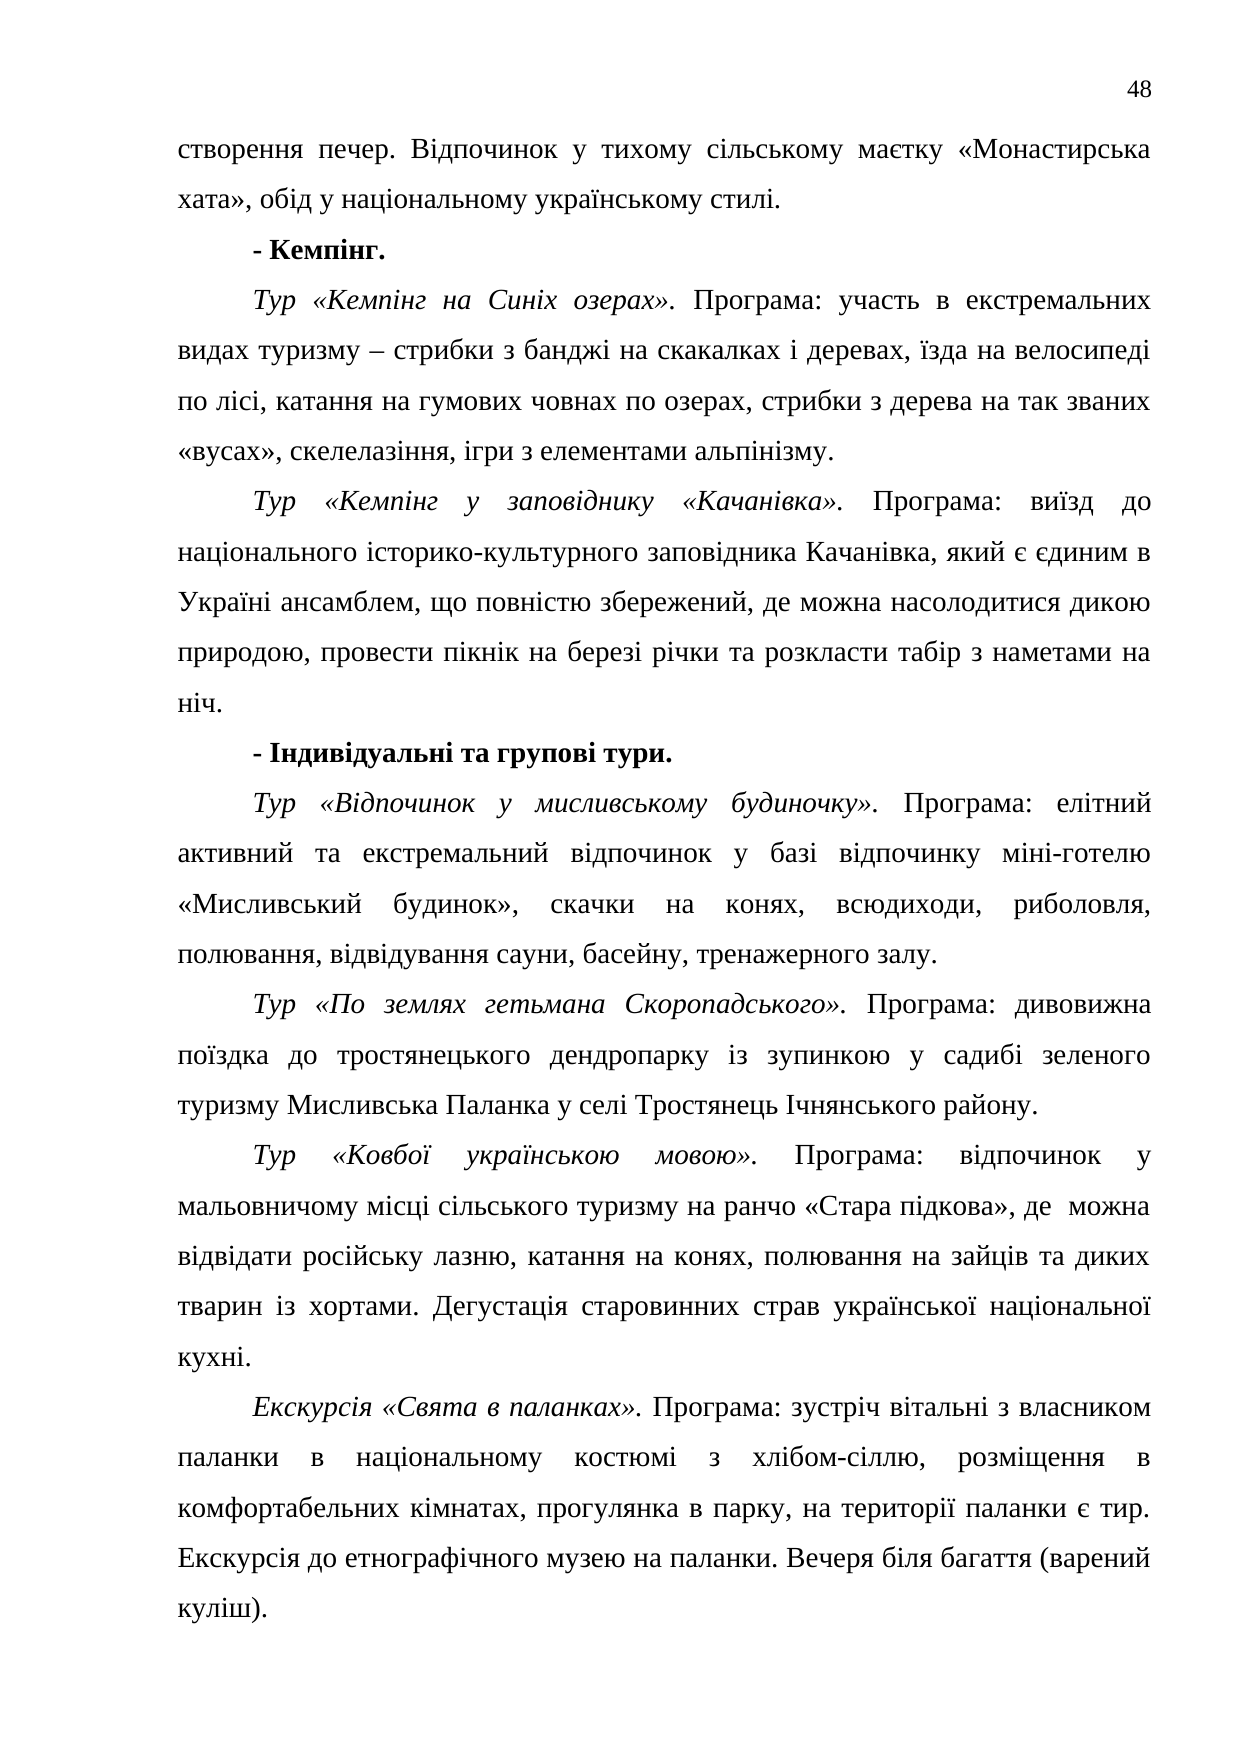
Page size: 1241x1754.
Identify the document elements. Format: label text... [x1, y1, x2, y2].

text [177, 131, 1152, 215]
text Тур «По землях гетьмана Скоропадського». Програма: дивовижна поїздка до тростянецького дендропарку із зупинкою у садибі зеленого туризму Мисливська Паланка у селі Тростянець Ічнянського району. [177, 987, 1152, 1121]
text - Індивідуальні та групові тури. [177, 735, 1152, 768]
text Тур «Кемпінг у заповіднику «Качанівка». Програма: виїзд до національного історико-культурного заповідника Качанівка, який є єдиним в Україні ансамблем, що повністю збережений, де можна насолодитися дикою природою, провести пікнік на березі річки та розкласти табір з наметами на ніч. [177, 483, 1152, 718]
text Тур «Ковбої українською мовою». Програма: відпочинок у мальовничому місці сільського туризму на ранчо «Стара підкова», де можна відвідати російську лазню, катання на конях, полювання на зайців та диких тварин із хортами. Дегустація старовинних страв української національної кухні. [177, 1137, 1152, 1372]
text - Кемпінг. [177, 232, 1152, 265]
text Екскурсія «Свята в паланках». Програма: зустріч вітальні з власником паланки в національному костюмі з хлібом-сіллю, розміщення в комфортабельних кімнатах, прогулянка в парку, на території паланки є тир. Екскурсія до етнографічного музею на паланки. Вечеря біля багаття (варений куліш). [177, 1389, 1152, 1624]
text Тур «Відпочинок у мисливському будиночку». Програма: елітний активний та екстремальний відпочинок у базі відпочинку міні-готелю «Мисливський будинок», скачки на конях, всюдиходи, риболовля, полювання, відвідування сауни, басейну, тренажерного залу. [177, 785, 1152, 970]
text Тур «Кемпінг на Синіх озерах». Програма: участь в екстремальних видах туризму – стрибки з банджі на скакалках і деревах, їзда на велосипеді по лісі, катання на гумових човнах по озерах, стрибки з дерева на так званих «вусах», скелелазіння, ігри з елементами альпінізму. [177, 282, 1152, 467]
